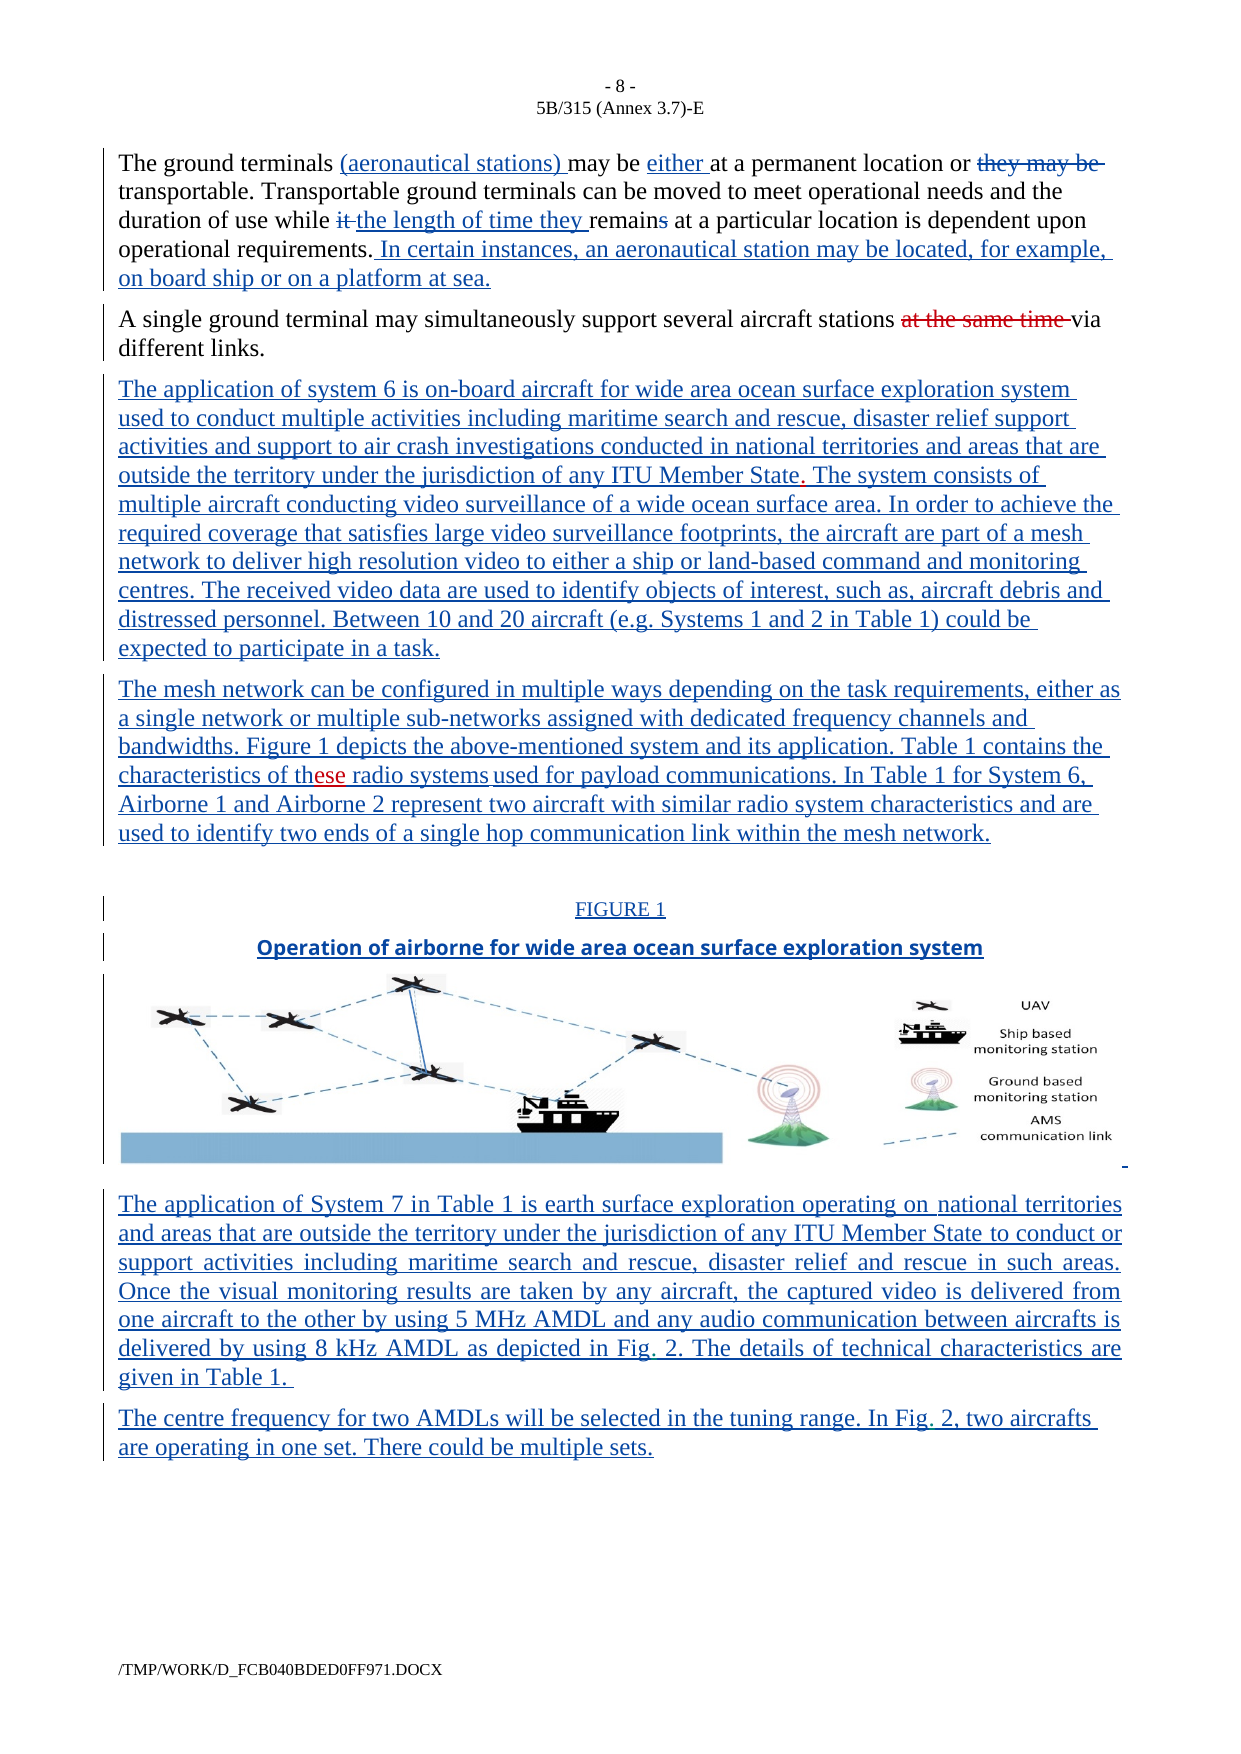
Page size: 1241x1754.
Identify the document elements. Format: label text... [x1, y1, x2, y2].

picture [118, 973, 1121, 1165]
text The ground terminals may be at a permanent location or transportable. Transportable ground terminals can be moved to meet operational needs and the duration of use while remain at a particular location is dependent upon operational requirements. [118, 148, 1122, 291]
text A single ground terminal may simultaneously support several aircraft stations via different links. [118, 304, 1122, 361]
